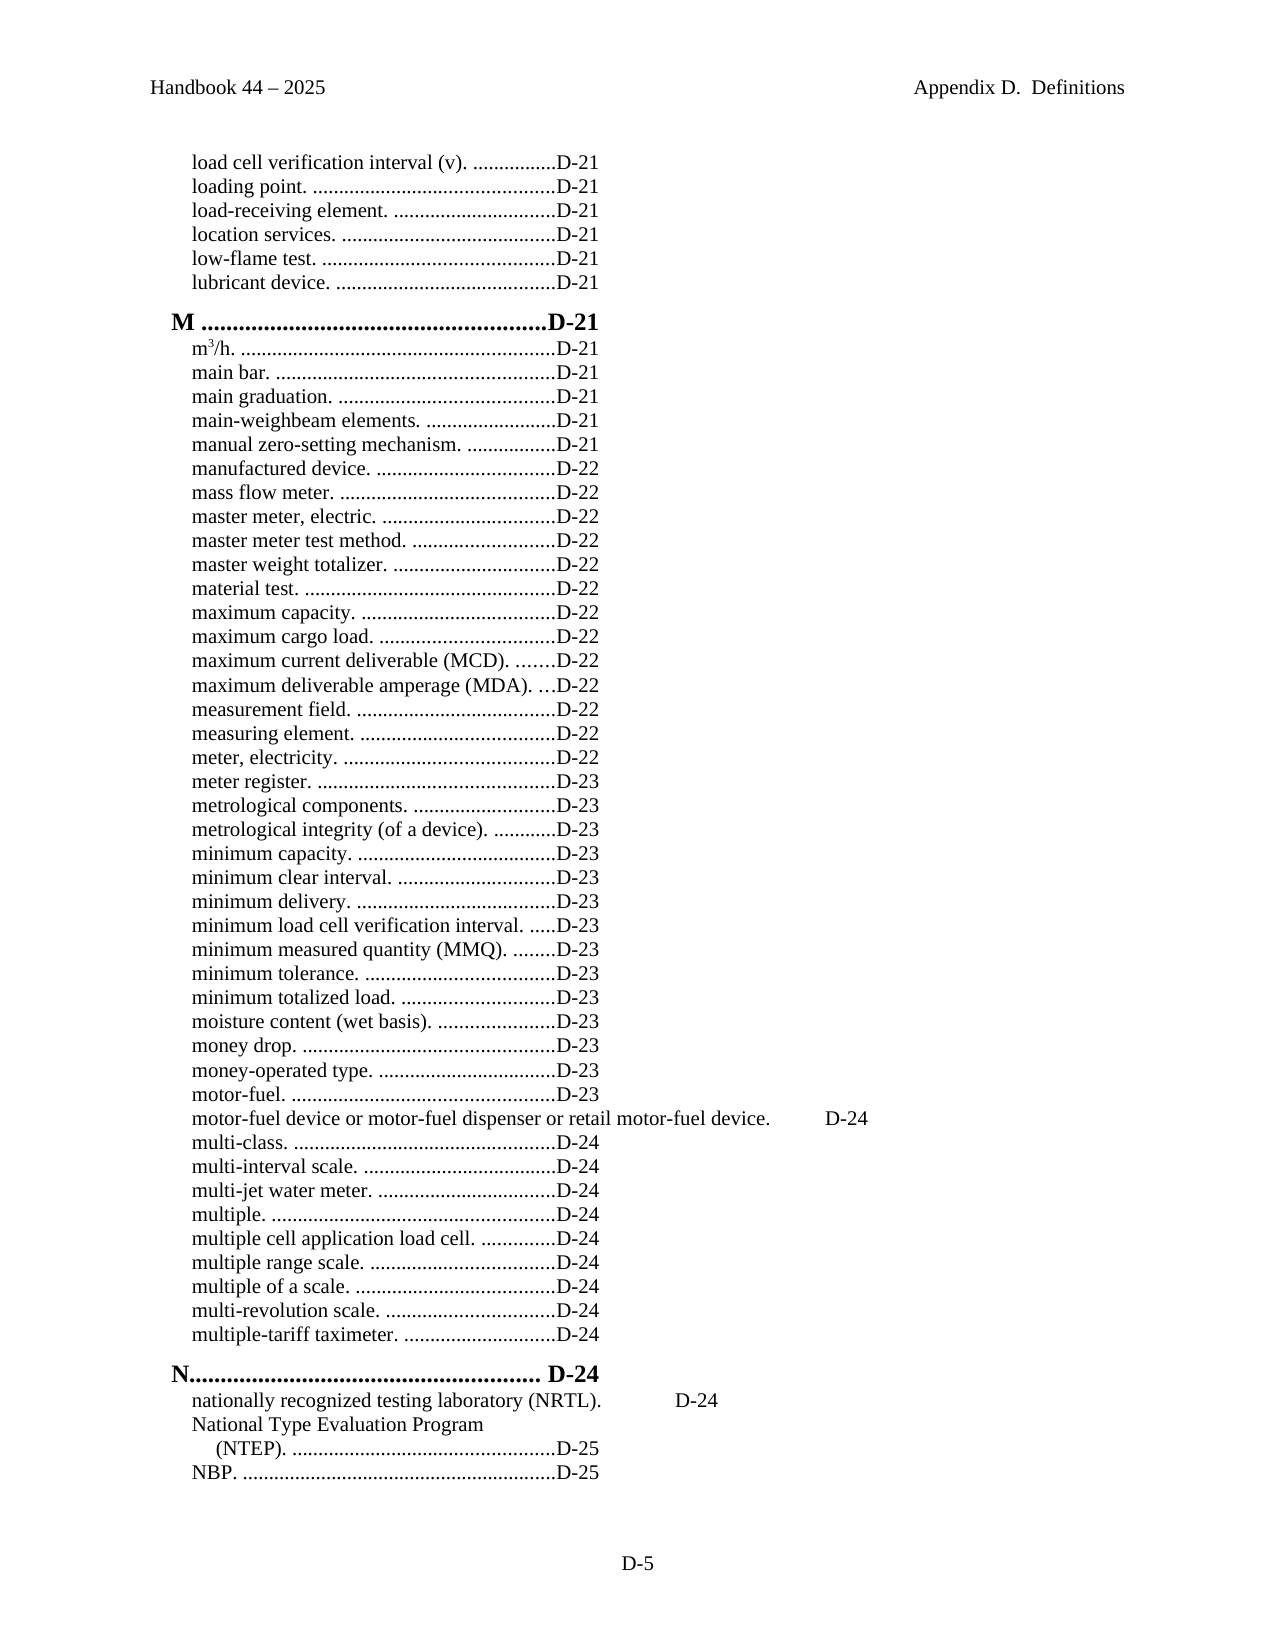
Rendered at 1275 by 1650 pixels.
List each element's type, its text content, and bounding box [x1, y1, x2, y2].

text maximum deliverable amperage (MDA). D-22 [192, 672, 1125, 697]
text National Type Evaluation Program (NTEP). D-25 [192, 1412, 1125, 1460]
text N D-24 [171, 1359, 1125, 1387]
text minimum delivery. D-23 [192, 889, 1125, 913]
text manual zero-setting mechanism. D-21 [192, 432, 1125, 456]
text load cell verification interval (v). D-21 [192, 150, 1125, 174]
text master meter, electric. D-22 [192, 504, 1125, 528]
text material test. D-22 [192, 576, 1125, 600]
text motor-fuel. D-23 [192, 1082, 1125, 1106]
text multi-interval scale. D-24 [192, 1154, 1125, 1178]
text meter register. D-23 [192, 769, 1125, 793]
text multi-class. D-24 [192, 1130, 1125, 1154]
text multi-revolution scale. D-24 [192, 1298, 1125, 1322]
text maximum cargo load. D-22 [192, 624, 1125, 648]
text m3/h. D-21 [192, 336, 1125, 360]
text money drop. D-23 [192, 1033, 1125, 1057]
text minimum totalized load. D-23 [192, 985, 1125, 1009]
text master weight totalizer. D-22 [192, 552, 1125, 576]
text minimum measured quantity (MMQ). D-23 [192, 937, 1125, 961]
text main bar. D-21 [192, 360, 1125, 384]
text money-operated type. D-23 [192, 1057, 1125, 1082]
text minimum clear interval. D-23 [192, 865, 1125, 889]
text measurement field. D-22 [192, 697, 1125, 721]
text measuring element. D-22 [192, 721, 1125, 745]
text low-flame test. D-21 [192, 246, 1125, 270]
text minimum tolerance. D-23 [192, 961, 1125, 985]
text mass flow meter. D-22 [192, 480, 1125, 504]
text loading point. D-21 [192, 174, 1125, 198]
text multiple of a scale. D-24 [192, 1274, 1125, 1298]
text multiple cell application load cell. D-24 [192, 1226, 1125, 1250]
text lubricant device. D-21 [192, 270, 1125, 294]
text multiple. D-24 [192, 1202, 1125, 1226]
text manufactured device. D-22 [192, 456, 1125, 480]
text moisture content (wet basis). D-23 [192, 1009, 1125, 1033]
text main-weighbeam elements. D-21 [192, 408, 1125, 432]
text metrological components. D-23 [192, 793, 1125, 817]
text metrological integrity (of a device). D-23 [192, 817, 1125, 841]
text maximum capacity. D-22 [192, 600, 1125, 624]
text minimum capacity. D-23 [192, 841, 1125, 865]
text meter, electricity. D-22 [192, 745, 1125, 769]
text load-receiving element. D-21 [192, 198, 1125, 222]
text multi-jet water meter. D-24 [192, 1178, 1125, 1202]
text M D-21 [171, 307, 1125, 336]
text location services. D-21 [192, 222, 1125, 246]
text maximum current deliverable (MCD). D-22 [192, 648, 1125, 672]
text motor-fuel device or motor-fuel dispenser or retail motor-fuel device. D-24 [192, 1106, 1125, 1130]
text NBP. D-25 [192, 1460, 1125, 1484]
text master meter test method. D-22 [192, 528, 1125, 552]
text minimum load cell verification interval. D-23 [192, 913, 1125, 937]
text main graduation. D-21 [192, 384, 1125, 408]
text multiple-tariff taximeter. D-24 [192, 1322, 1125, 1346]
text nationally recognized testing laboratory (NRTL). D-24 [192, 1387, 1125, 1412]
text multiple range scale. D-24 [192, 1250, 1125, 1274]
